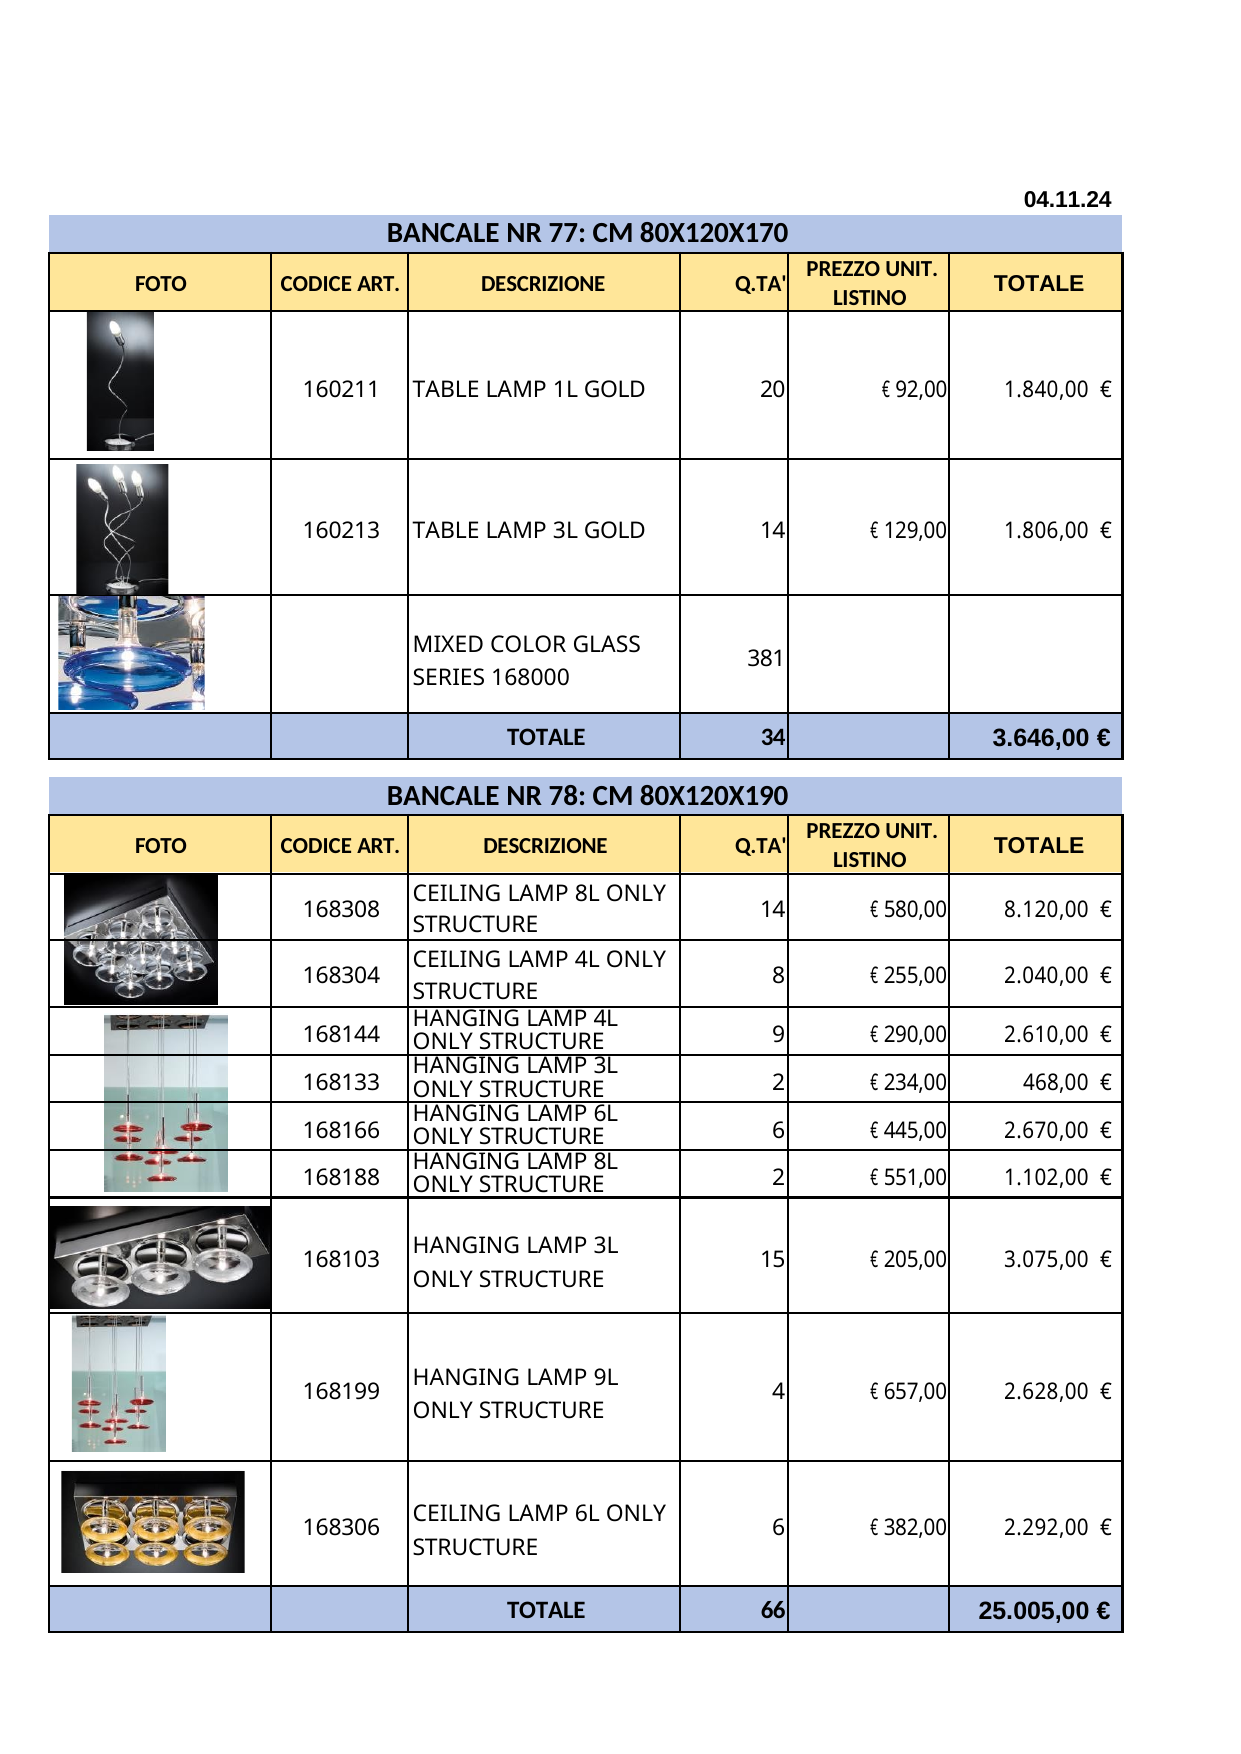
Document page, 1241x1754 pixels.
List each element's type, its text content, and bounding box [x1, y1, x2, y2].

table_cell 14 [681, 460, 787, 594]
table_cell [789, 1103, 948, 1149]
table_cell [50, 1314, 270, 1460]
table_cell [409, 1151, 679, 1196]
table_cell [950, 596, 1121, 712]
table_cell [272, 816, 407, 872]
picture [61, 1469, 245, 1573]
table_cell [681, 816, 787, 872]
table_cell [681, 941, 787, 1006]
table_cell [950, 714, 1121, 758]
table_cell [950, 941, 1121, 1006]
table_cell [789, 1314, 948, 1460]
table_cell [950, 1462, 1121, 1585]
table_cell [272, 596, 407, 712]
picture [76, 464, 169, 595]
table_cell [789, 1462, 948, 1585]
table_cell [789, 596, 948, 712]
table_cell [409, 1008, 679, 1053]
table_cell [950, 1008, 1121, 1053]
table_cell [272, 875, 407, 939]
table_cell 381 [681, 596, 787, 712]
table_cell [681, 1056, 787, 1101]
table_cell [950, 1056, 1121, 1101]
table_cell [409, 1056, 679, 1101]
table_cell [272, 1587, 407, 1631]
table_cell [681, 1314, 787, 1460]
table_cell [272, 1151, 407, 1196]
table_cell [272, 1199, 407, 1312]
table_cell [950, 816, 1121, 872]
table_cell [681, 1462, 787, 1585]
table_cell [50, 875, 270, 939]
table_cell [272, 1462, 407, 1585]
table_cell DESCRIZIONE [409, 254, 679, 310]
table_cell PREZZO UNIT. LISTINO [789, 254, 948, 310]
table_cell MIXED COLOR GLASS SERIES 168000 [409, 596, 679, 712]
table_cell Q.TA' [681, 254, 787, 310]
table_cell [50, 714, 270, 758]
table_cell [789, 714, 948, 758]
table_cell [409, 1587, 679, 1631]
picture [48, 1206, 270, 1309]
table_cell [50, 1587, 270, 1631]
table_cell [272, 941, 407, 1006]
table_cell [50, 312, 270, 458]
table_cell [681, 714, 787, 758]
table_cell 160213 [272, 460, 407, 594]
picture [86, 312, 154, 451]
table_cell BANCALE NR 77: CM 80X120X170 [49, 215, 1122, 252]
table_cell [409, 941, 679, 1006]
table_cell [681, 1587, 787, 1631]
table_cell TOTALE [950, 254, 1121, 310]
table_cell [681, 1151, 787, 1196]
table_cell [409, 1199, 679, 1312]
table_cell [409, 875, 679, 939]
table_cell [50, 460, 270, 594]
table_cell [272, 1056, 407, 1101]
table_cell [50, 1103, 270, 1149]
picture [58, 596, 205, 710]
table_header 04.11.24 [49, 187, 1122, 215]
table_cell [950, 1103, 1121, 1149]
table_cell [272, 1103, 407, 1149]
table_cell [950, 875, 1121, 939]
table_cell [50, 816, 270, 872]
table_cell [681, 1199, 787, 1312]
table_cell 160211 [272, 312, 407, 458]
table_cell € 92,00 [789, 312, 948, 458]
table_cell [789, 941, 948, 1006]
table_cell TABLE LAMP 1L GOLD [409, 312, 679, 458]
table_cell TABLE LAMP 3L GOLD [409, 460, 679, 594]
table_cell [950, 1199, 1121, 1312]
table_cell 1.806,00 € [950, 460, 1121, 594]
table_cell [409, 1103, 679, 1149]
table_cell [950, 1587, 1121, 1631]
table_cell 1.840,00 € [950, 312, 1121, 458]
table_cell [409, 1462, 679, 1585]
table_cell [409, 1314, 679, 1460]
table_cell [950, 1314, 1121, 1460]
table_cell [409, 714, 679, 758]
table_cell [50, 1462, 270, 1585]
table_cell 20 [681, 312, 787, 458]
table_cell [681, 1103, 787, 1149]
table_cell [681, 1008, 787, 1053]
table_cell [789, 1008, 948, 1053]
table_cell FOTO [50, 254, 270, 310]
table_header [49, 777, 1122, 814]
table_cell € 129,00 [789, 460, 948, 594]
picture [71, 1314, 166, 1452]
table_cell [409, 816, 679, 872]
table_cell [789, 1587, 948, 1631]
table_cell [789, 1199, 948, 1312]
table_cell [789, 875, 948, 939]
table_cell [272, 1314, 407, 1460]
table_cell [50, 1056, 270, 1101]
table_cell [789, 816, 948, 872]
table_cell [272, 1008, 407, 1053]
table_cell [50, 596, 270, 712]
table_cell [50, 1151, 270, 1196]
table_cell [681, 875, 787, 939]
table_cell CODICE ART. [272, 254, 407, 310]
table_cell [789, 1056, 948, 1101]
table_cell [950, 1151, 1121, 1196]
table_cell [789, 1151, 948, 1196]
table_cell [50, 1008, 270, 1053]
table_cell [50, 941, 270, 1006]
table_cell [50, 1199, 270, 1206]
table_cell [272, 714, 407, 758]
